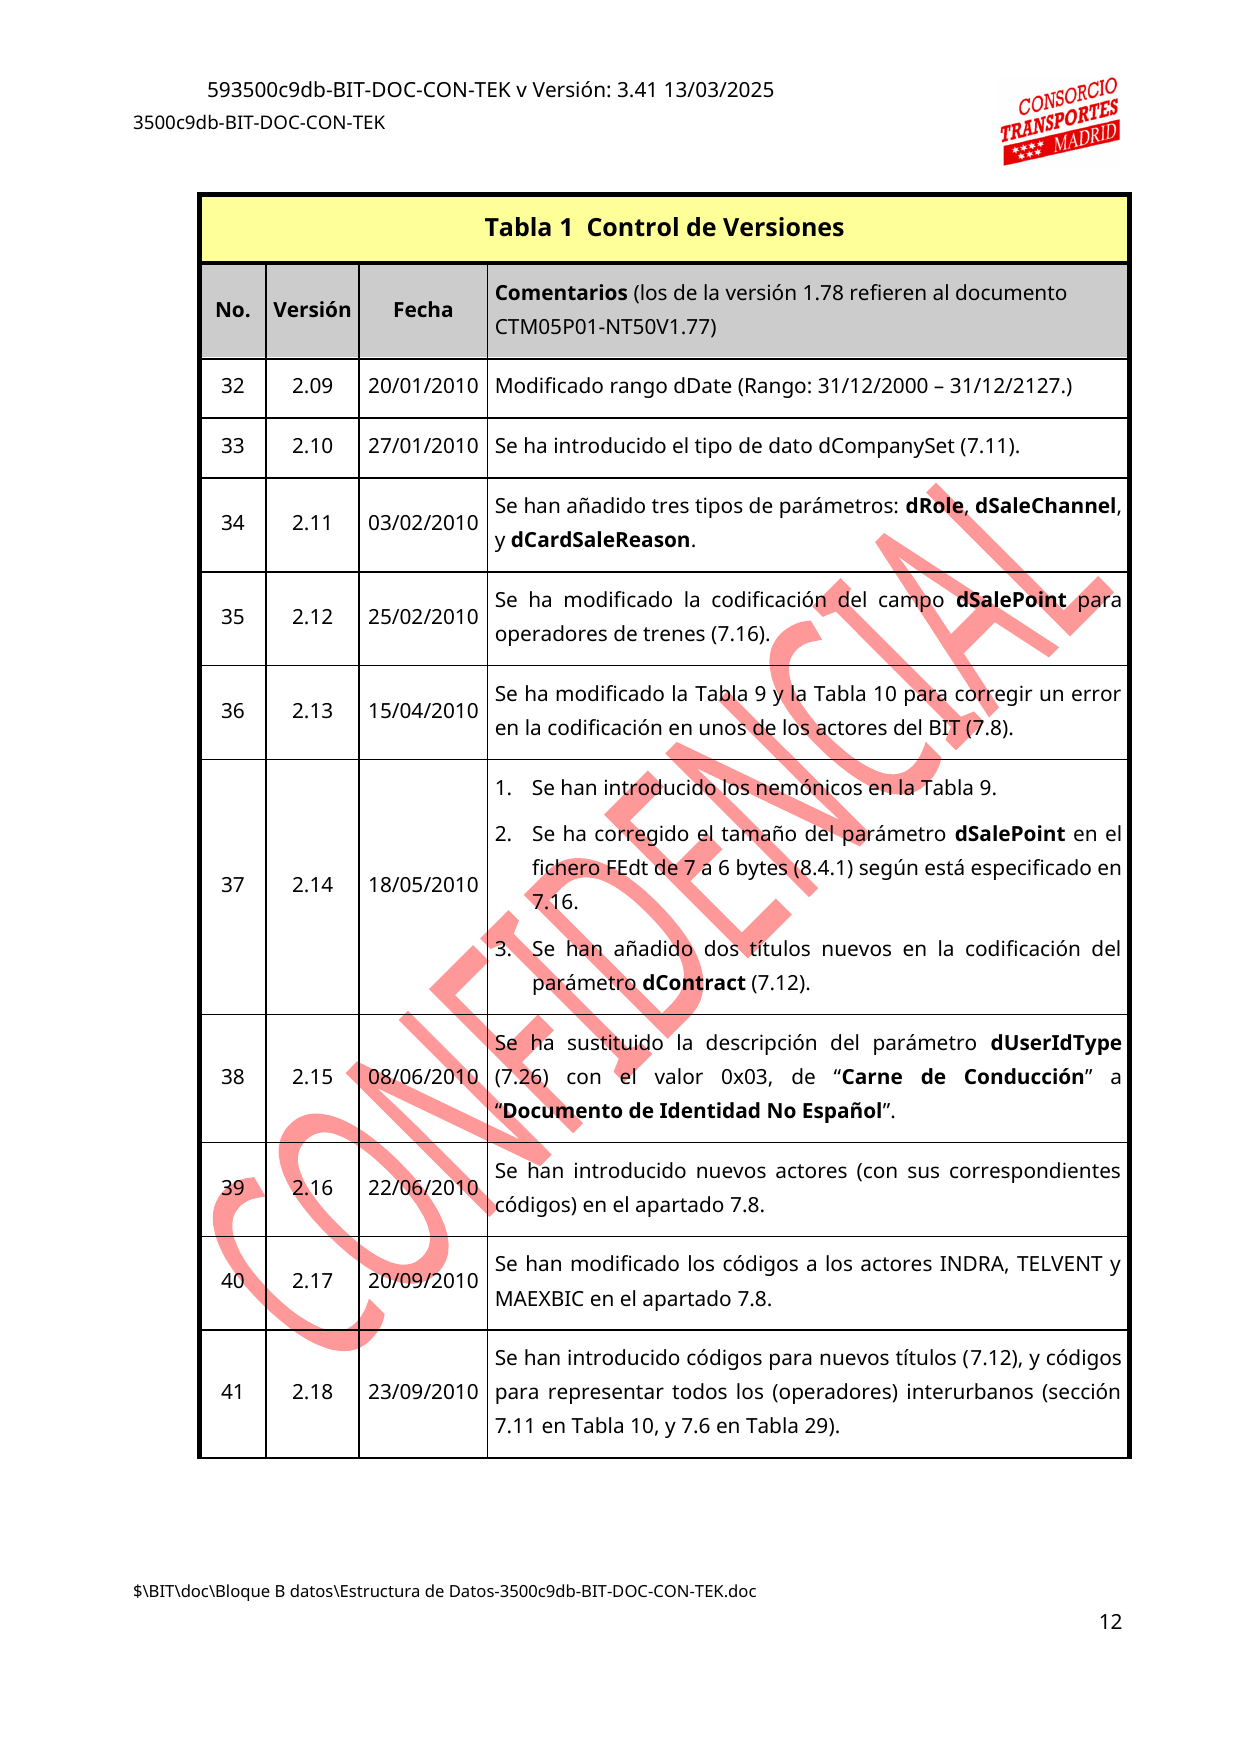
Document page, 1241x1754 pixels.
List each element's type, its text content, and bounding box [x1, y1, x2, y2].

table_cell 18/05/2010 [360, 760, 487, 1014]
table_cell 37 [202, 760, 265, 1014]
table_cell 39 [202, 1143, 265, 1236]
table_cell 2.17 [267, 1237, 358, 1329]
table_cell Se ha modificado la Tabla 9 y la Tabla 10 para corregir un error en la codificación en unos de los actores del BIT (7.8). [488, 666, 1127, 759]
table_cell Se han introducido los nemónicos en la Tabla 9. Se ha corregido el tamaño del parámetro dSalePoint en el fichero FEdt de 6 bytes (8.4.1) según está especificado en 7.32. Se han añadido dos títulos nuevos en la codificación del parámetro dContract (7.12). [488, 760, 1127, 1014]
table_cell 2.13 [267, 666, 358, 759]
table_cell 38 [202, 1015, 265, 1142]
table_cell 22/06/2010 [360, 1143, 487, 1236]
table_cell 2.15 [267, 1015, 358, 1142]
table_cell 15/04/2010 [360, 666, 487, 759]
table_cell 2.14 [267, 760, 358, 1014]
table_cell 32 [202, 360, 265, 417]
table_cell Se han añadido tres tipos de parámetros: dRole, dSaleChannel, y dCardSaleReason. [488, 479, 1127, 571]
table_cell 2.18 [267, 1331, 358, 1457]
table_cell 34 [202, 479, 265, 571]
table_cell 2.10 [267, 419, 358, 477]
table_cell Se han modificado los códigos a los actores INDRA, TELVENT y MAEXBIC en el apartado 7.8. [488, 1237, 1127, 1329]
table_cell 20/09/2010 [360, 1237, 487, 1329]
table_cell Se ha modificado la codificación del campo dSalePoint para operadores de trenes (7.32). [488, 573, 1127, 665]
table_header Tabla 1 Control de Versiones [202, 197, 1127, 261]
table_cell 2.11 [267, 479, 358, 571]
table_cell Comentarios (los de la versión 1.78 refieren al documento CTM05P01-NT50V1.77) [488, 265, 1127, 357]
table_cell 40 [202, 1237, 265, 1329]
table_cell Se han introducido nuevos actores (con sus correspondientes códigos) en el apartado 7.8. [488, 1143, 1127, 1236]
table_cell 20/01/2010 [360, 360, 487, 417]
table_cell Fecha [360, 265, 487, 357]
table_cell 33 [202, 419, 265, 477]
table_cell Modificado rango dDate (Rango: 31/12/2000 – 31/12/2127.) [488, 360, 1127, 417]
table_cell 25/02/2010 [360, 573, 487, 665]
table_cell 23/09/2010 [360, 1331, 487, 1457]
table_cell 2.09 [267, 360, 358, 417]
table_cell 2.16 [267, 1143, 358, 1236]
table_cell 03/02/2010 [360, 479, 487, 571]
table_cell 2.12 [267, 573, 358, 665]
table_cell Se ha introducido el tipo de dato dCompanySet (7.11). [488, 419, 1127, 477]
table_cell 41 [202, 1331, 265, 1457]
table_cell Versión [267, 265, 358, 357]
table_cell 27/01/2010 [360, 419, 487, 477]
picture [996, 76, 1122, 166]
table_cell 36 [202, 666, 265, 759]
table_cell 35 [202, 573, 265, 665]
table_cell 08/06/2010 [360, 1015, 487, 1142]
table_cell Se ha sustituido la descripción del parámetro dUserIdType (7.42) con el valor 0x03, de “Carne de Conducción” a “Documento de Identidad No Español”. [488, 1015, 1127, 1142]
table_cell No. [202, 265, 265, 357]
